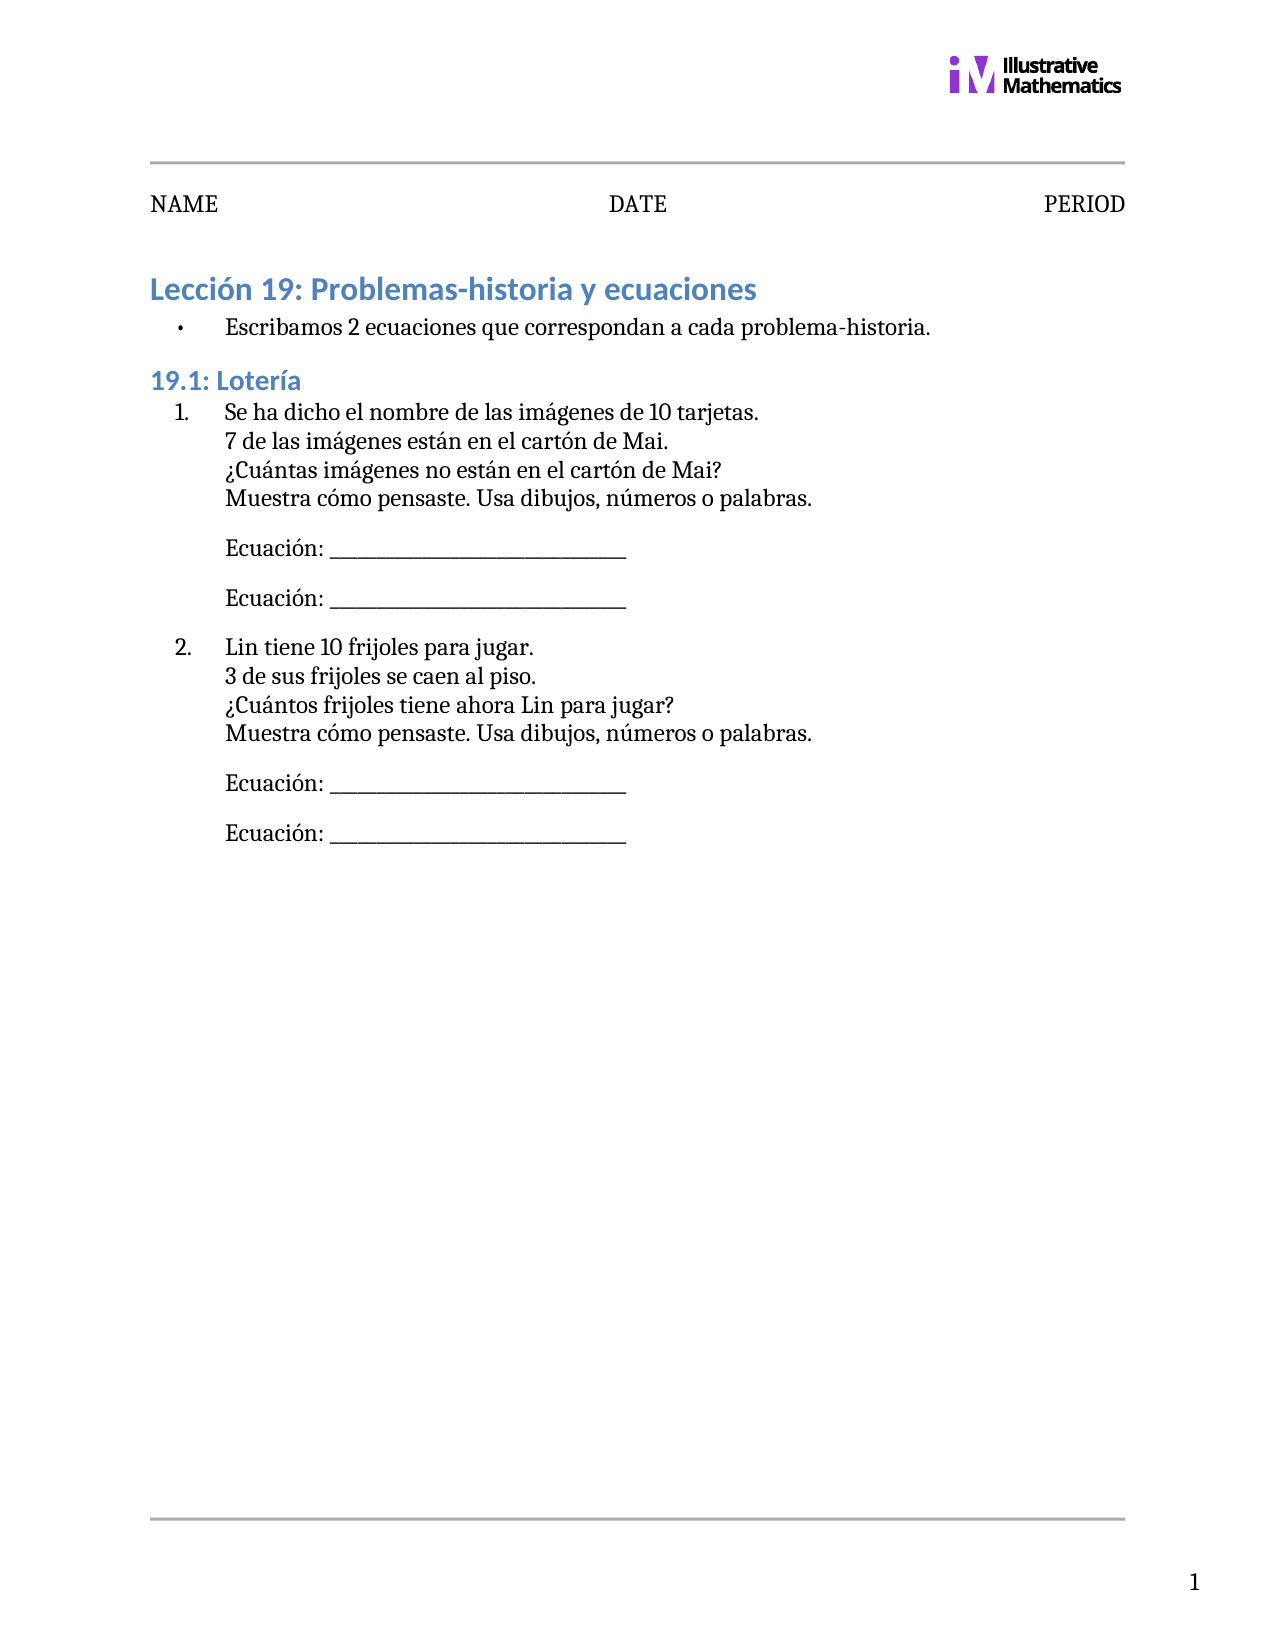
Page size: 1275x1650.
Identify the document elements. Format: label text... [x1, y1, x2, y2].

subtitle 19.1: Lotería [150, 362, 1125, 398]
subtitle Lección 19: Problemas-historia y ecuaciones [150, 268, 1125, 309]
picture [949, 55, 1121, 93]
list Se ha dicho el nombre de las imágenes de 10 tarjetas. 7 de las imágenes están en el cartón de Mai. ¿Cuántas imágenes no están en el cartón de Mai? Muestra cómo pensaste. Usa dibujos, números o palabras. [175, 398, 1125, 513]
list Ecuación: ________________________________ [175, 534, 1125, 563]
list Ecuación: ________________________________ [175, 769, 1125, 798]
list Lin tiene 10 frijoles para jugar. 3 de sus frijoles se caen al piso. ¿Cuántos frijoles tiene ahora Lin para jugar? Muestra cómo pensaste. Usa dibujos, números o palabras. [175, 633, 1125, 748]
list Ecuación: ________________________________ [175, 583, 1125, 612]
list Escribamos 2 ecuaciones que correspondan a cada problema-historia. [175, 313, 1125, 342]
list Ecuación: ________________________________ [175, 818, 1125, 847]
